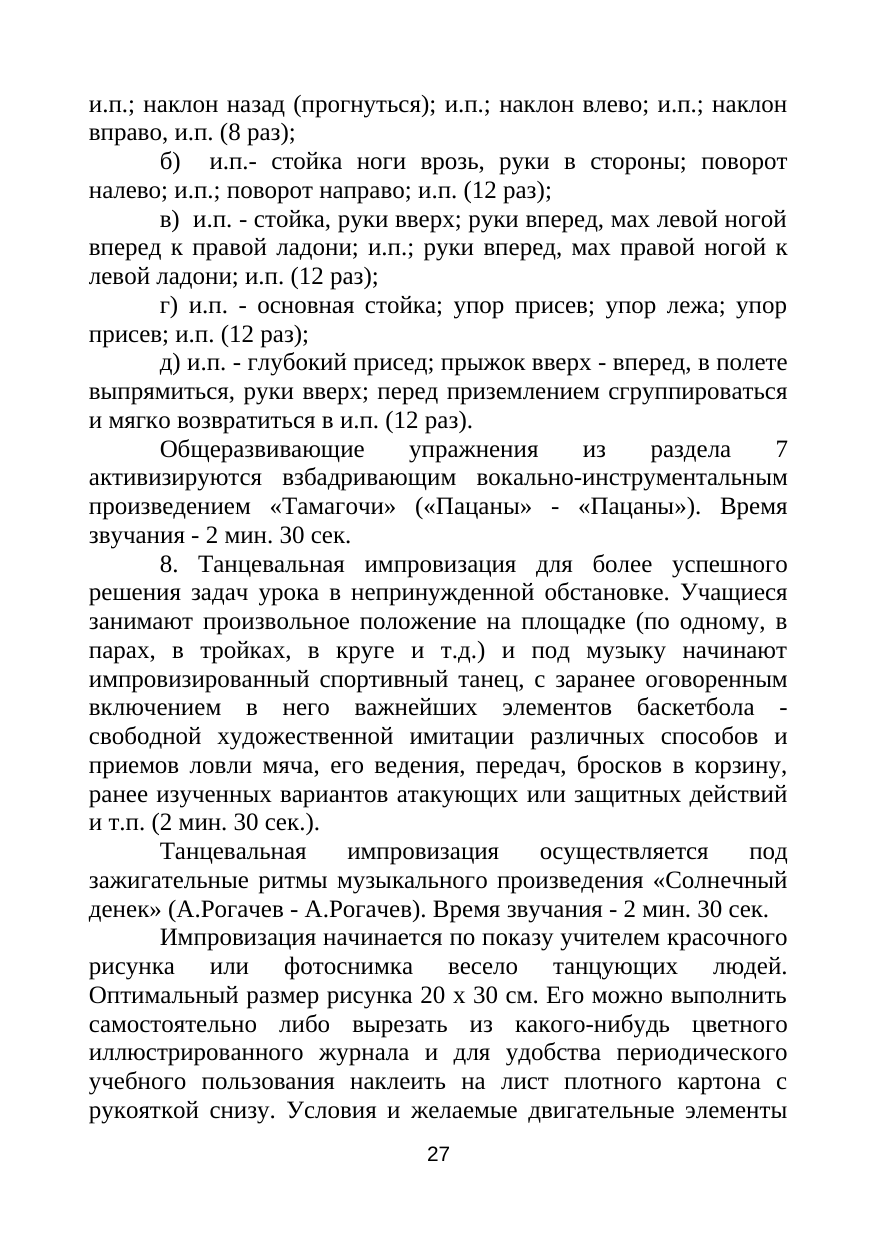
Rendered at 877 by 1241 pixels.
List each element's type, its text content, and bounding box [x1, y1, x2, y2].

text г) и.п. - основная стойка; упор присев; упор лежа; упор присев; и.п. (12 раз); [89, 290, 788, 347]
text в) и.п. - стойка, руки вверх; руки вперед, мах левой ногой вперед к правой ладони; и.п.; руки вперед, мах правой ногой к левой ладони; и.п. (12 раз); [89, 204, 788, 290]
text Общеразвивающие упражнения из раздела 7 активизируются взбадривающим вокально-инструментальным произведением «Тамагочи» («Пацаны» - «Пацаны»). Время звучания - 2 мин. 30 сек. [89, 434, 788, 549]
text 8. Танцевальная импровизация для более успешного решения задач урока в непринужденной обстановке. Учащиеся занимают произвольное положение на площадке (по одному, в парах, в тройках, в круге и т.д.) и под музыку начинают импровизированный спортивный танец, с заранее оговоренным включением в него важнейших элементов баскетбола - свободной художественной имитации различных способов и приемов ловли мяча, его ведения, передач, бросков в корзину, ранее изученных вариантов атакующих или защитных действий и т.п. (2 мин. 30 сек.). [89, 549, 788, 836]
text Танцевальная импровизация осуществляется под зажигательные ритмы музыкального произведения «Солнечный денек» (А.Рогачев - А.Рогачев). Время звучания - 2 мин. 30 сек. [89, 836, 788, 922]
text б) и.п.- стойка ноги врозь, руки в стороны; поворот налево; и.п.; поворот направо; и.п. (12 раз); [89, 146, 788, 204]
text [89, 922, 788, 1124]
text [89, 89, 788, 146]
text д) и.п. - глубокий присед; прыжок вверх - вперед, в полете выпрямиться, руки вверх; перед приземлением сгруппироваться и мягко возвратиться в и.п. (12 раз). [89, 347, 788, 434]
